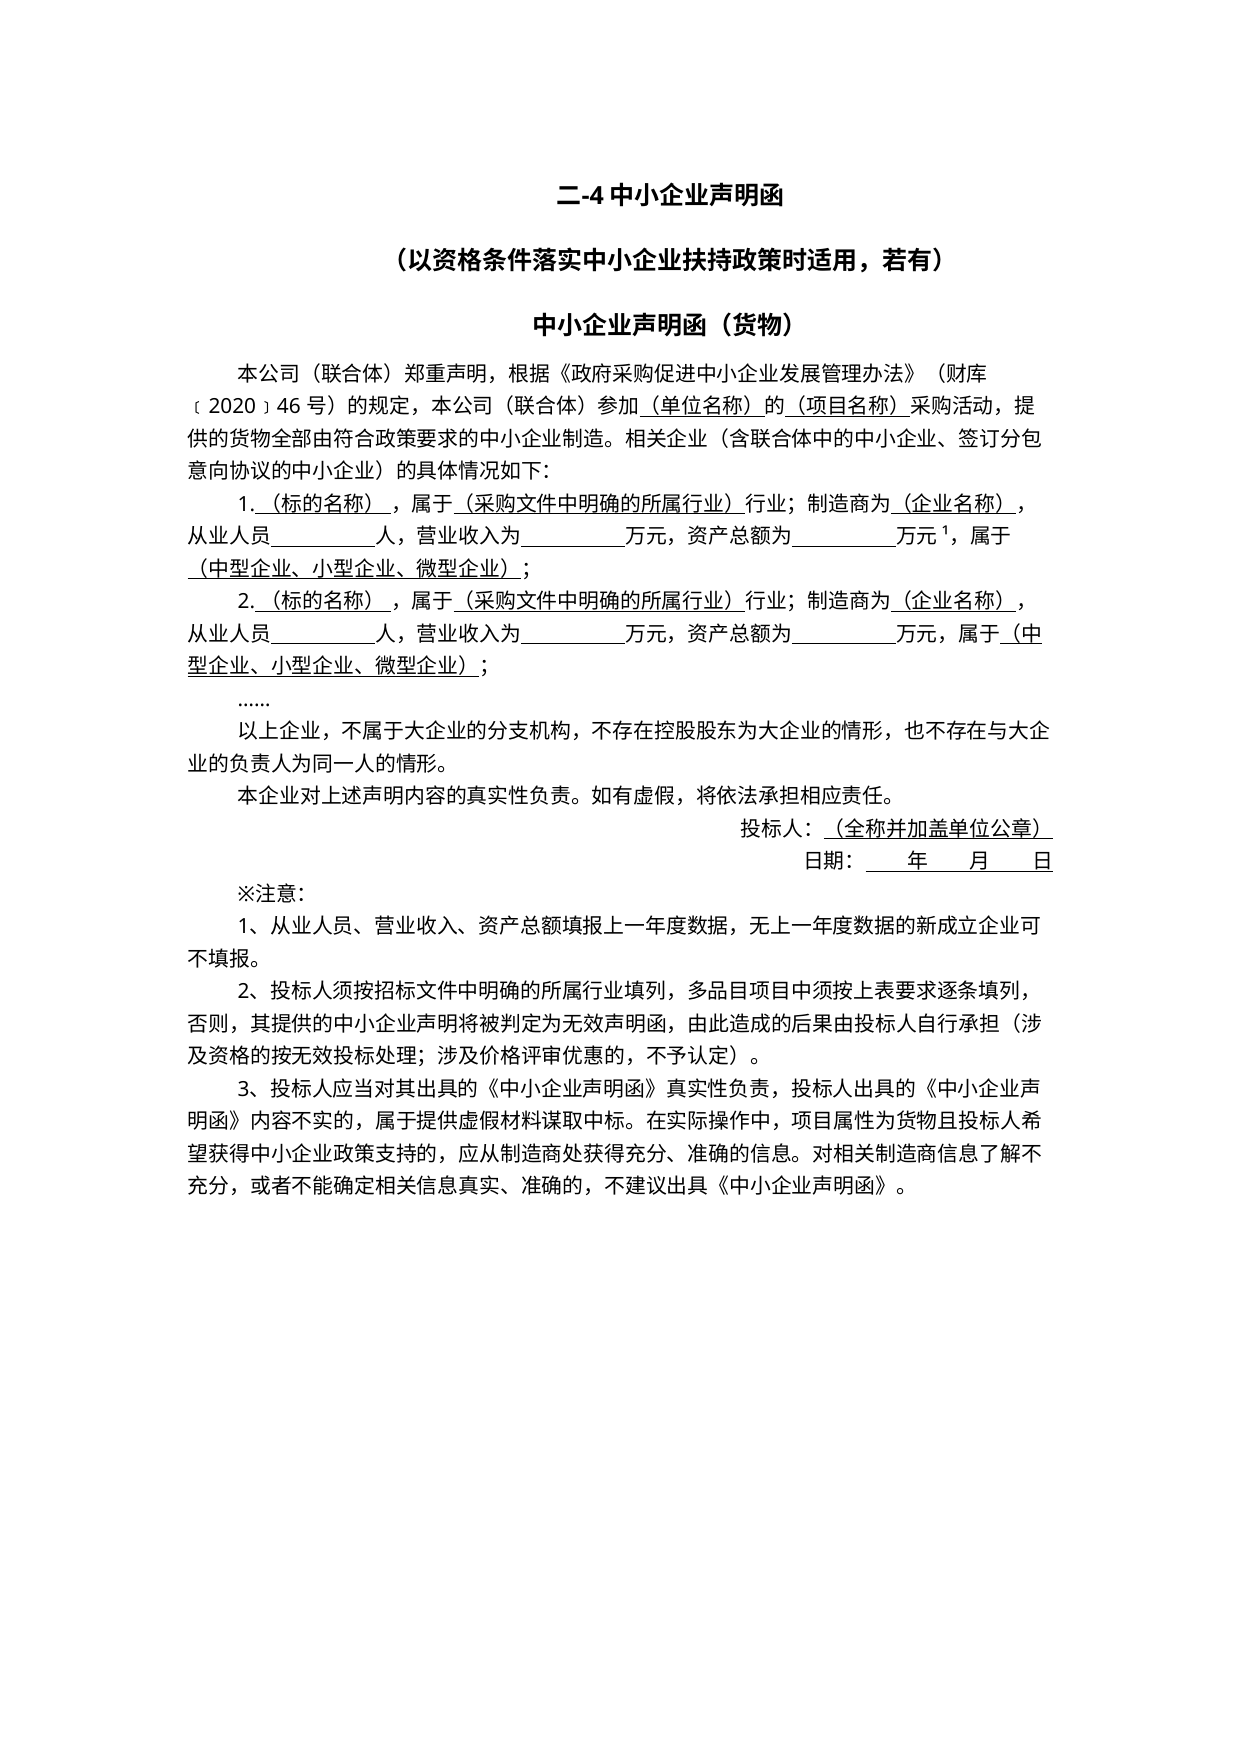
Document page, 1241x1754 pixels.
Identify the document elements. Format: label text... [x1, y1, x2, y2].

text 二-4中小企业声明函 [187, 162, 1053, 227]
text 投标人：（全称并加盖单位公章） [187, 812, 1053, 844]
text 本公司（联合体）郑重声明，根据《政府采购促进中小企业发展管理办法》（财库﹝2020﹞46 号）的规定，本公司（联合体）参加（单位名称）的（项目名称）采购活动，提供的货物全部由符合政策要求的中小企业制造。相关企业（含联合体中的中小企业、签订分包意向协议的中小企业）的具体情况如下： [187, 357, 1053, 487]
text 3、投标人应当对其出具的《中小企业声明函》真实性负责，投标人出具的《中小企业声明函》内容不实的，属于提供虚假材料谋取中标。在实际操作中，项目属性为货物且投标人希望获得中小企业政策支持的，应从制造商处获得充分、准确的信息。对相关制造商信息了解不充分，或者不能确定相关信息真实、准确的，不建议出具《中小企业声明函》。 [187, 1072, 1053, 1202]
text 2、投标人须按招标文件中明确的所属行业填列，多品目项目中须按上表要求逐条填列，否则，其提供的中小企业声明将被判定为无效声明函，由此造成的后果由投标人自行承担（涉及资格的按无效投标处理；涉及价格评审优惠的，不予认定）。 [187, 974, 1053, 1072]
text 1. （标的名称） ，属于（采购文件中明确的所属行业）行业；制造商为（企业名称），从业人员 人，营业收入为 万元，资产总额为 万元¹，属于（中型企业、小型企业、微型企业）； [187, 487, 1053, 584]
text 以上企业，不属于大企业的分支机构，不存在控股股东为大企业的情形，也不存在与大企业的负责人为同一人的情形。 [187, 714, 1053, 779]
text …… [187, 682, 1053, 714]
text 1、从业人员、营业收入、资产总额填报上一年度数据，无上一年度数据的新成立企业可不填报。 [187, 909, 1053, 974]
text 本企业对上述声明内容的真实性负责。如有虚假，将依法承担相应责任。 [187, 779, 1053, 812]
text 日期： 年 月 日 [187, 844, 1053, 877]
text 中小企业声明函（货物） [187, 292, 1053, 357]
text ※注意： [187, 877, 1053, 909]
text （以资格条件落实中小企业扶持政策时适用，若有） [187, 227, 1053, 292]
text 2. （标的名称） ，属于（采购文件中明确的所属行业）行业；制造商为（企业名称），从业人员 人，营业收入为 万元，资产总额为 万元，属于（中型企业、小型企业、微型企业）； [187, 584, 1053, 682]
